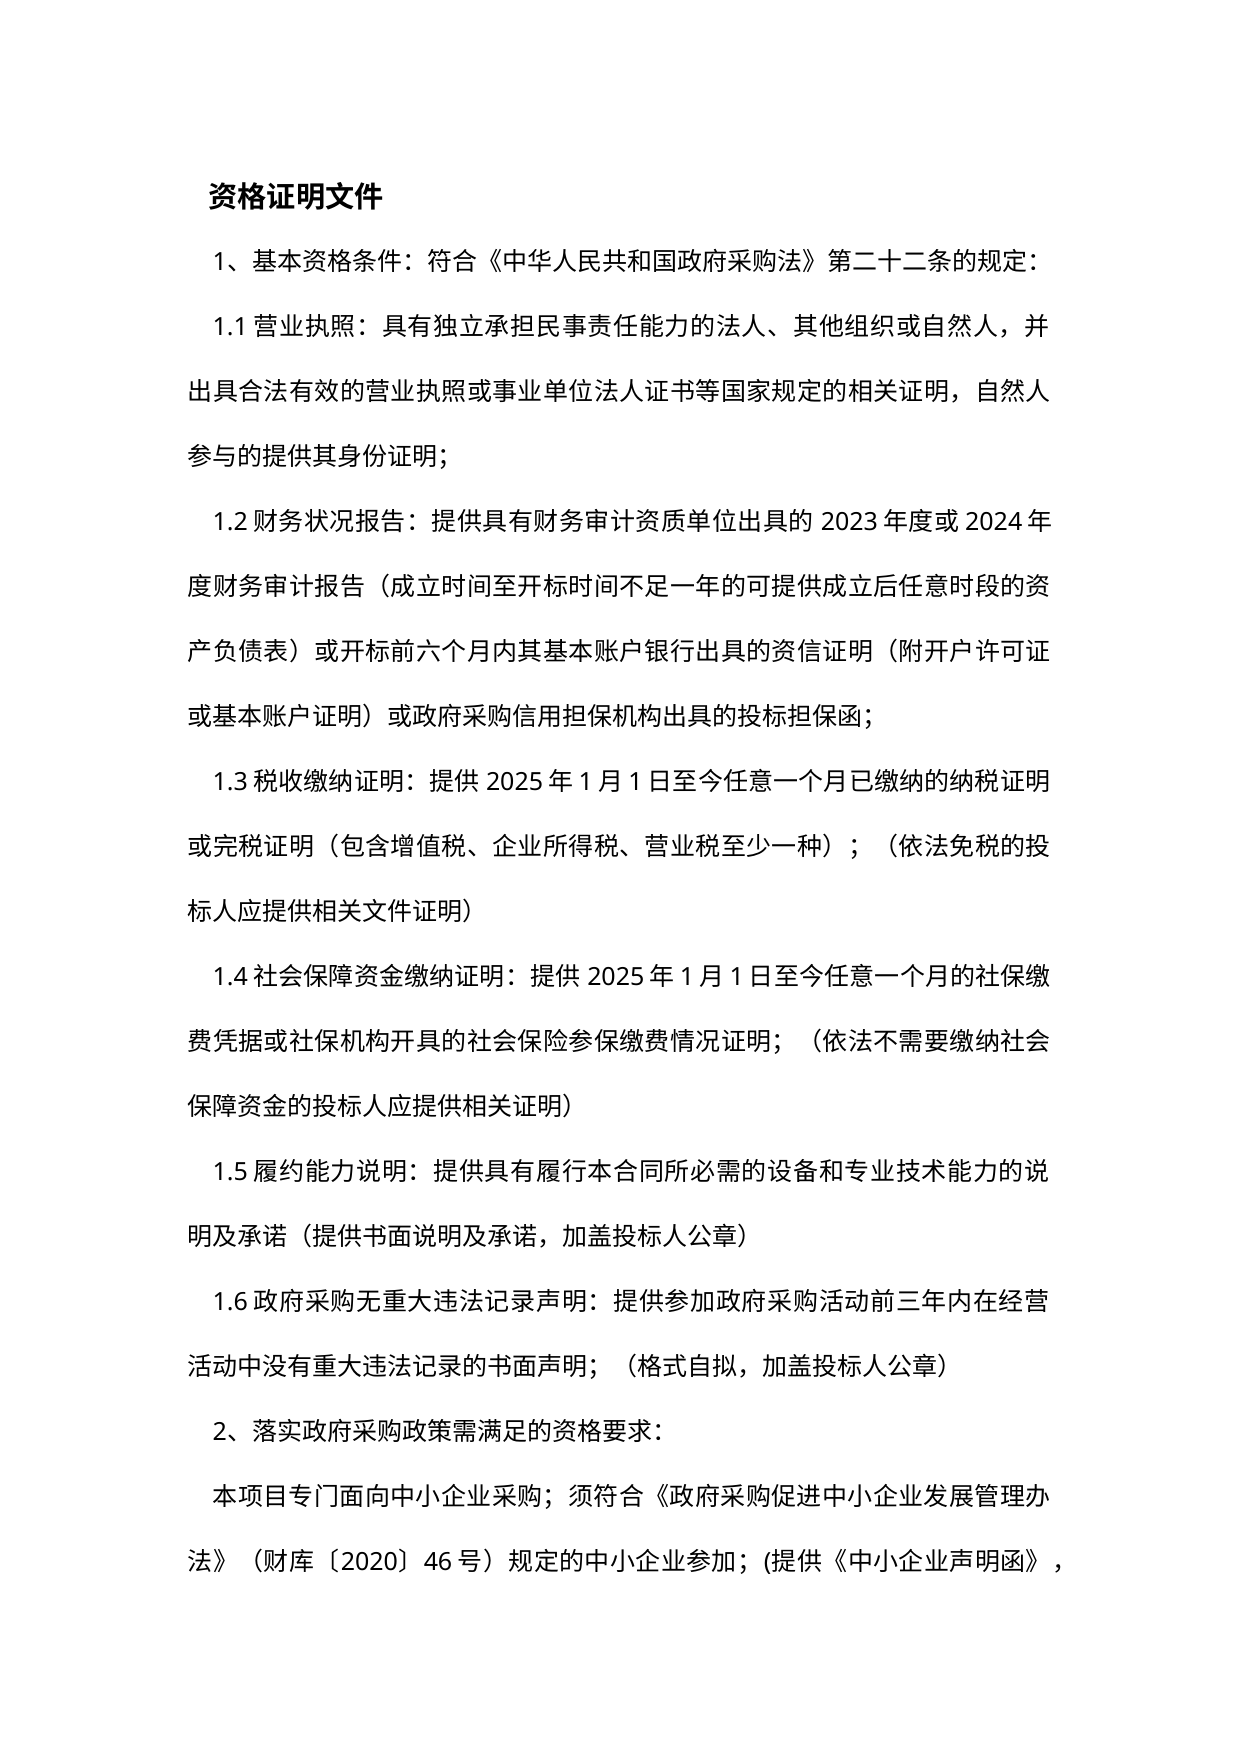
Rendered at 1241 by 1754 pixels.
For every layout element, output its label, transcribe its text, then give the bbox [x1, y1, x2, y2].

text 2、落实政府采购政策需满足的资格要求： [187, 1397, 1053, 1462]
text 1.3税收缴纳证明：提供2025年1月1日至今任意一个月已缴纳的纳税证明或完税证明（包含增值税、企业所得税、营业税至少一种）；（依法免税的投标人应提供相关文件证明） [187, 747, 1053, 942]
text 1.6政府采购无重大违法记录声明：提供参加政府采购活动前三年内在经营活动中没有重大违法记录的书面声明；（格式自拟，加盖投标人公章） [187, 1267, 1053, 1397]
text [187, 1462, 1053, 1592]
text 1.5履约能力说明：提供具有履行本合同所必需的设备和专业技术能力的说明及承诺（提供书面说明及承诺，加盖投标人公章） [187, 1137, 1053, 1267]
text 1.2财务状况报告：提供具有财务审计资质单位出具的2023年度或2024年度财务审计报告（成立时间至开标时间不足一年的可提供成立后任意时段的资产负债表）或开标前六个月内其基本账户银行出具的资信证明（附开户许可证或基本账户证明）或政府采购信用担保机构出具的投标担保函； [187, 487, 1053, 747]
text 资格证明文件 [187, 162, 1053, 227]
text 1.1营业执照：具有独立承担民事责任能力的法人、其他组织或自然人，并出具合法有效的营业执照或事业单位法人证书等国家规定的相关证明，自然人参与的提供其身份证明； [187, 292, 1053, 487]
text 1、基本资格条件：符合《中华人民共和国政府采购法》第二十二条的规定： [187, 227, 1053, 292]
text 1.4社会保障资金缴纳证明：提供2025年1月1日至今任意一个月的社保缴费凭据或社保机构开具的社会保险参保缴费情况证明；（依法不需要缴纳社会保障资金的投标人应提供相关证明） [187, 942, 1053, 1137]
